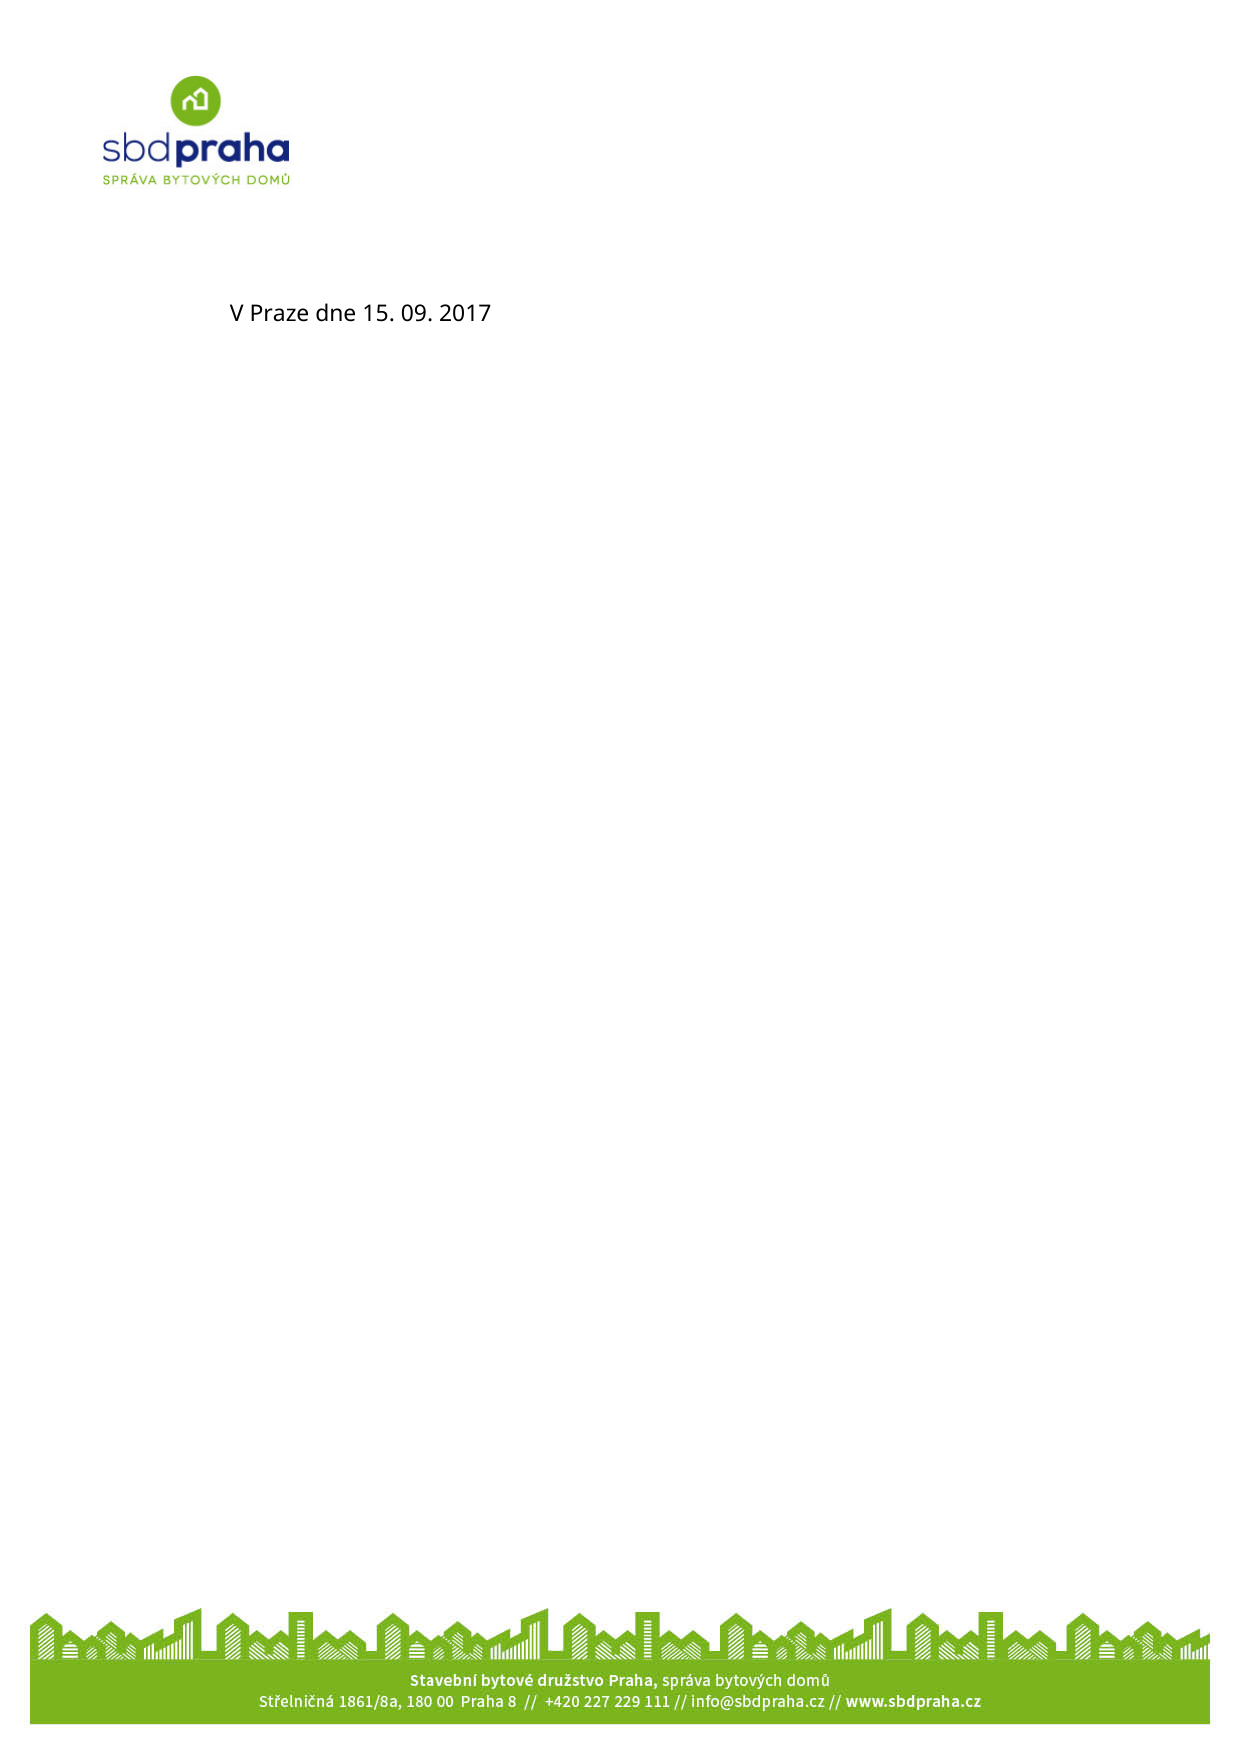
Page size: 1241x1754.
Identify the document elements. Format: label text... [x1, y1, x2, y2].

text V Praze dne 15. 09. 2017 [229, 297, 1092, 328]
picture [0, 1, 1239, 1753]
